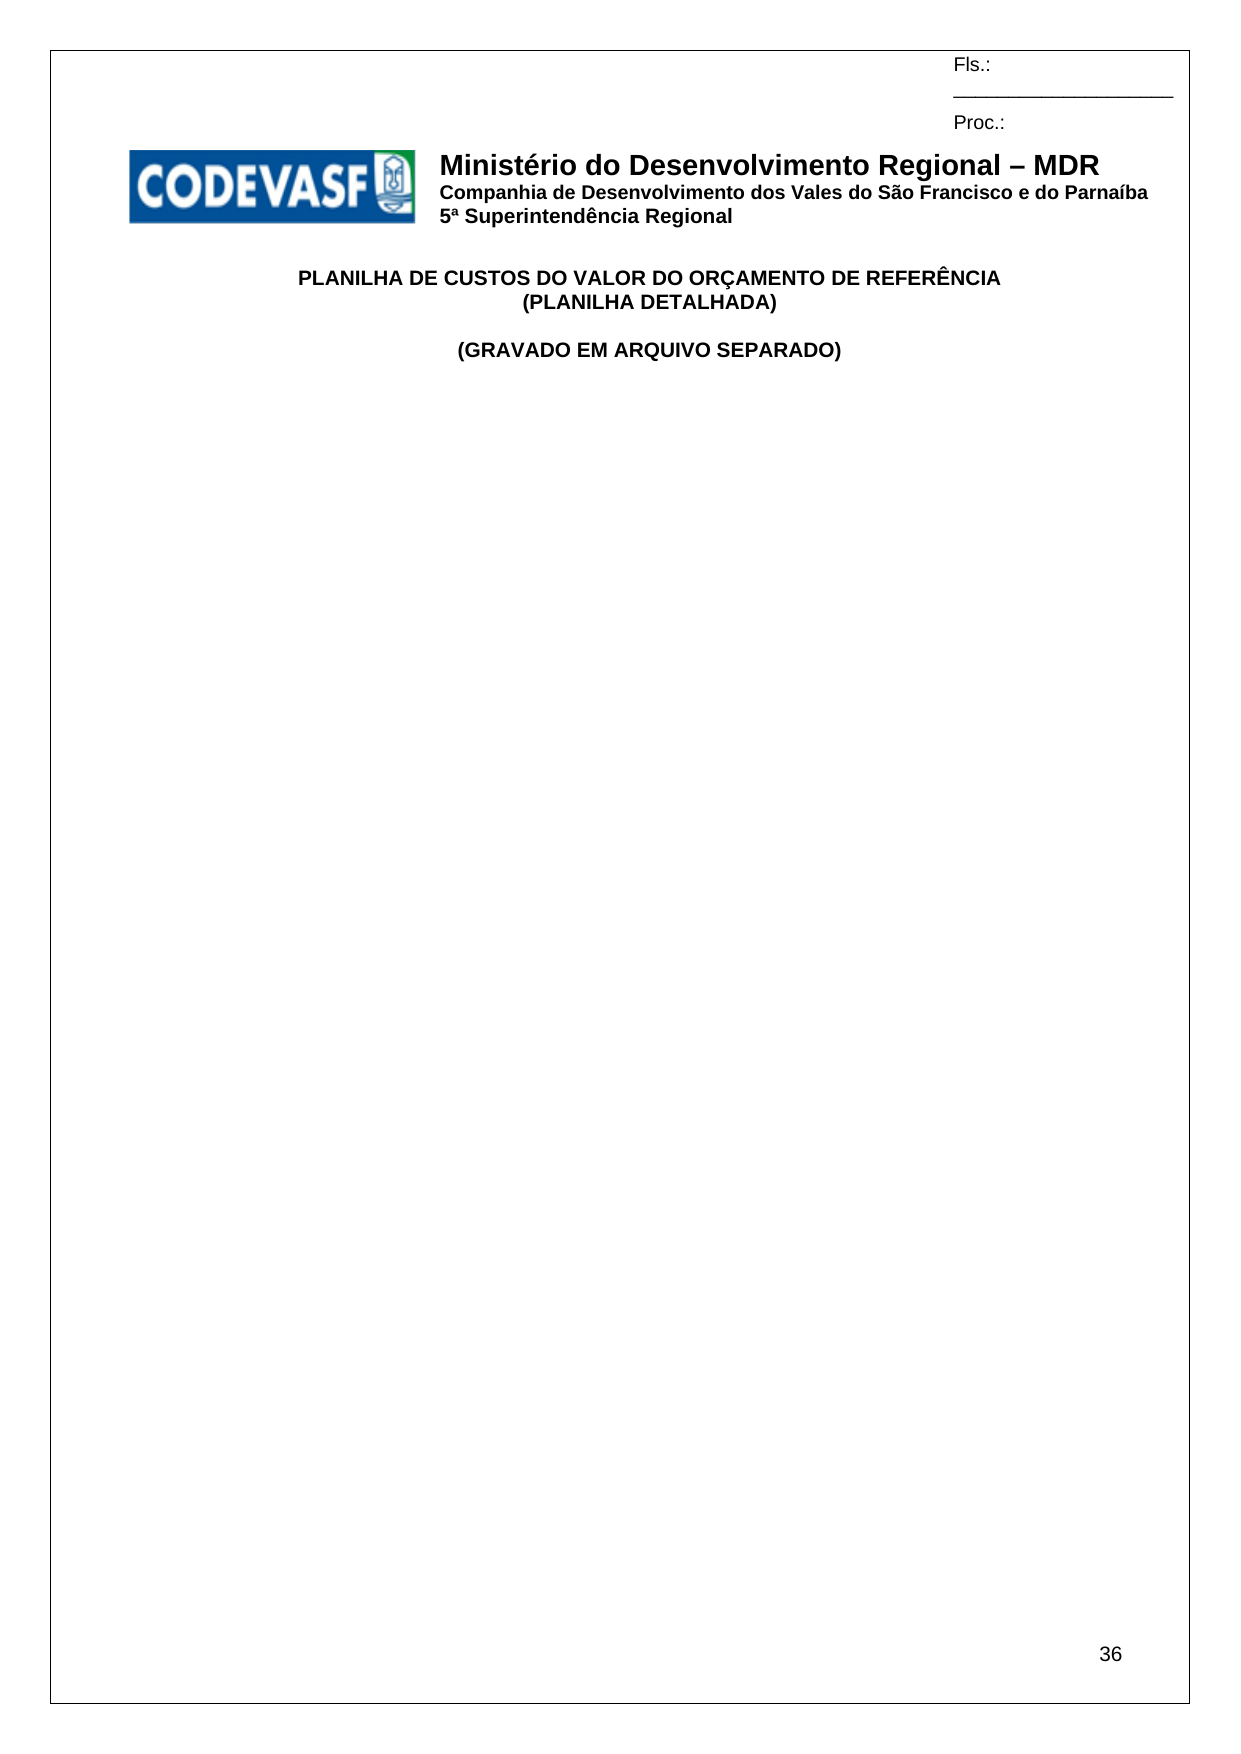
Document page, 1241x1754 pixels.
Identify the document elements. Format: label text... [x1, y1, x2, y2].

picture [129, 150, 417, 226]
text (PLANILHA DETALHADA) [177, 290, 1122, 314]
text PLANILHA DE CUSTOS DO VALOR DO ORÇAMENTO DE REFERÊNCIA [177, 266, 1122, 290]
text (GRAVADO EM ARQUIVO SEPARADO) [177, 338, 1122, 362]
